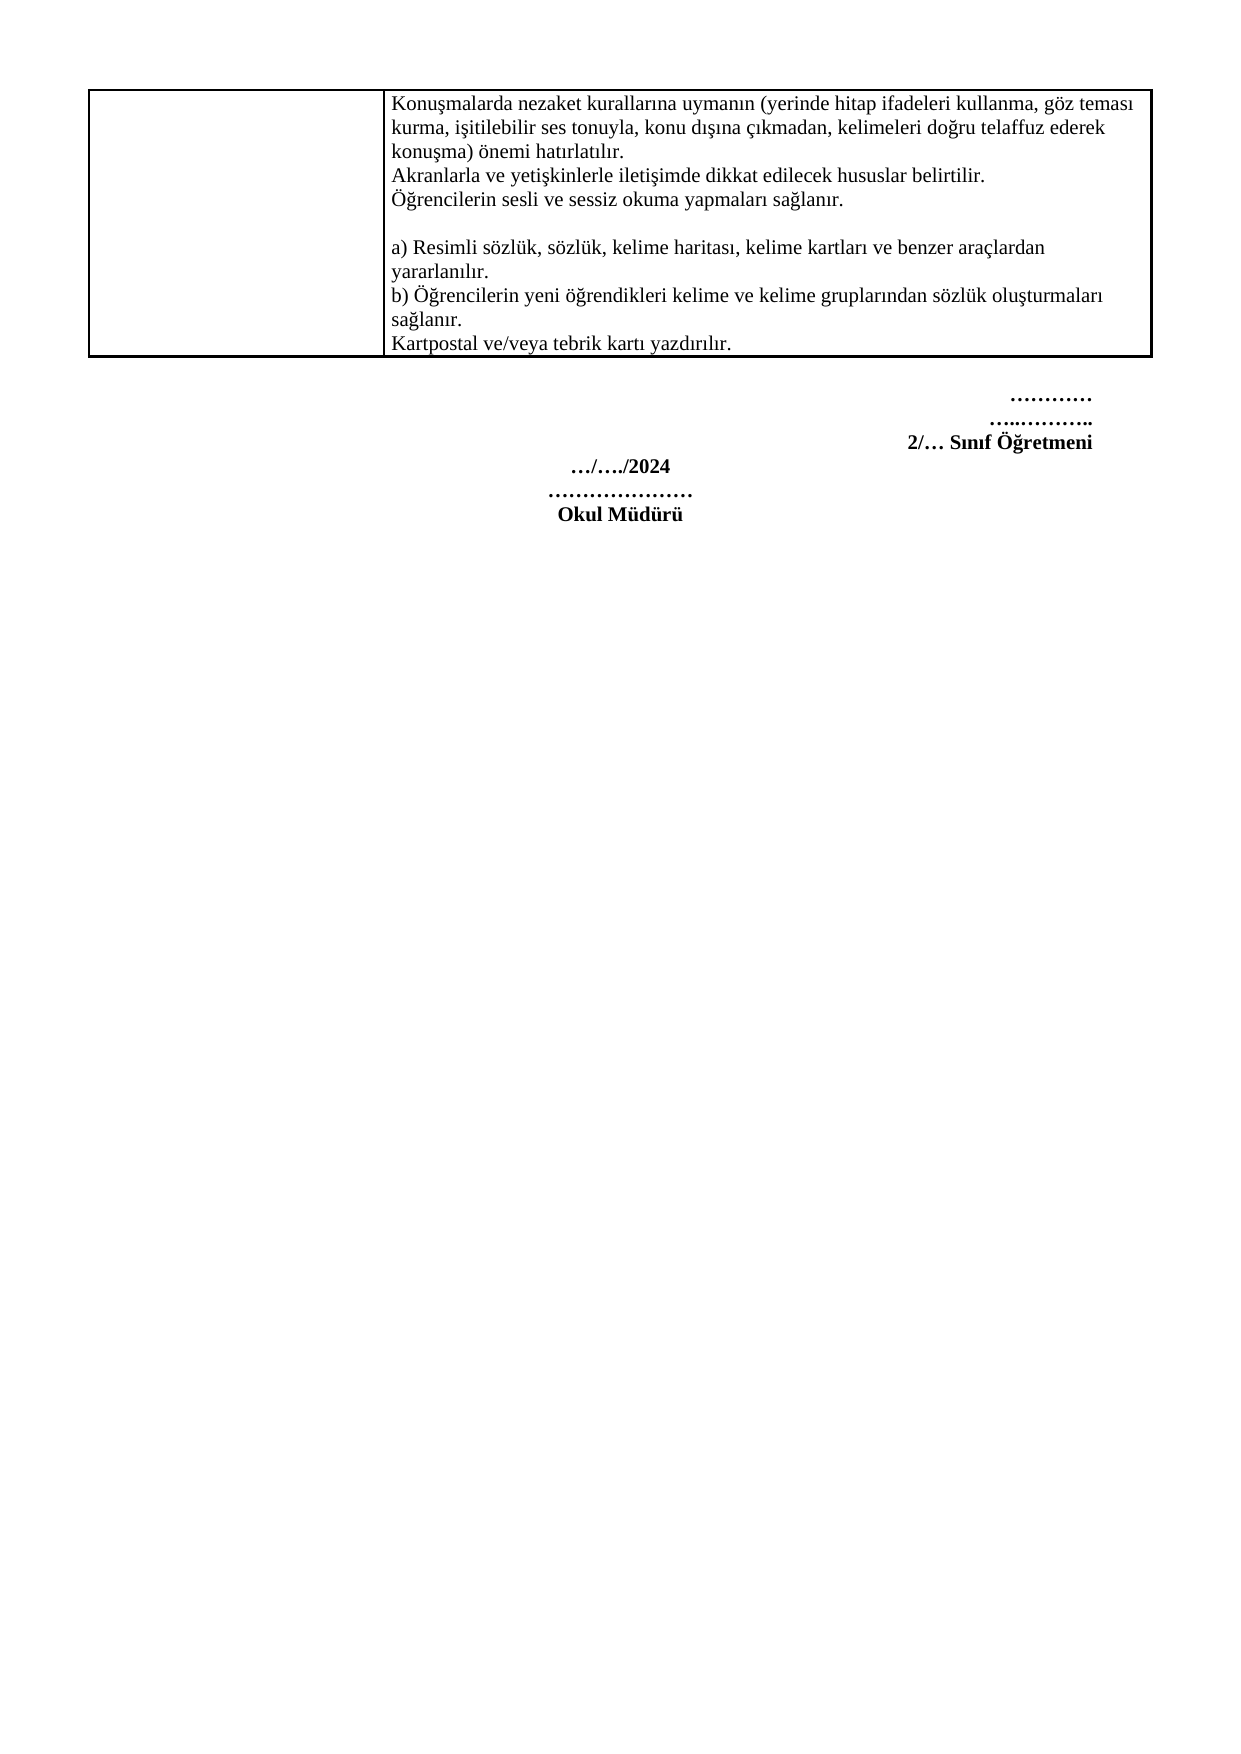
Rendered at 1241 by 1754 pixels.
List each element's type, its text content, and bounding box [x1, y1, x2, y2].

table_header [90, 91, 383, 355]
text Okul Müdürü [148, 502, 1092, 526]
text 2/… Sınıf Öğretmeni [148, 430, 1092, 454]
text …/…./2024 [148, 454, 1092, 478]
text ………………… [148, 478, 1092, 502]
text ……………..……….. [148, 382, 1092, 430]
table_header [385, 91, 1150, 355]
